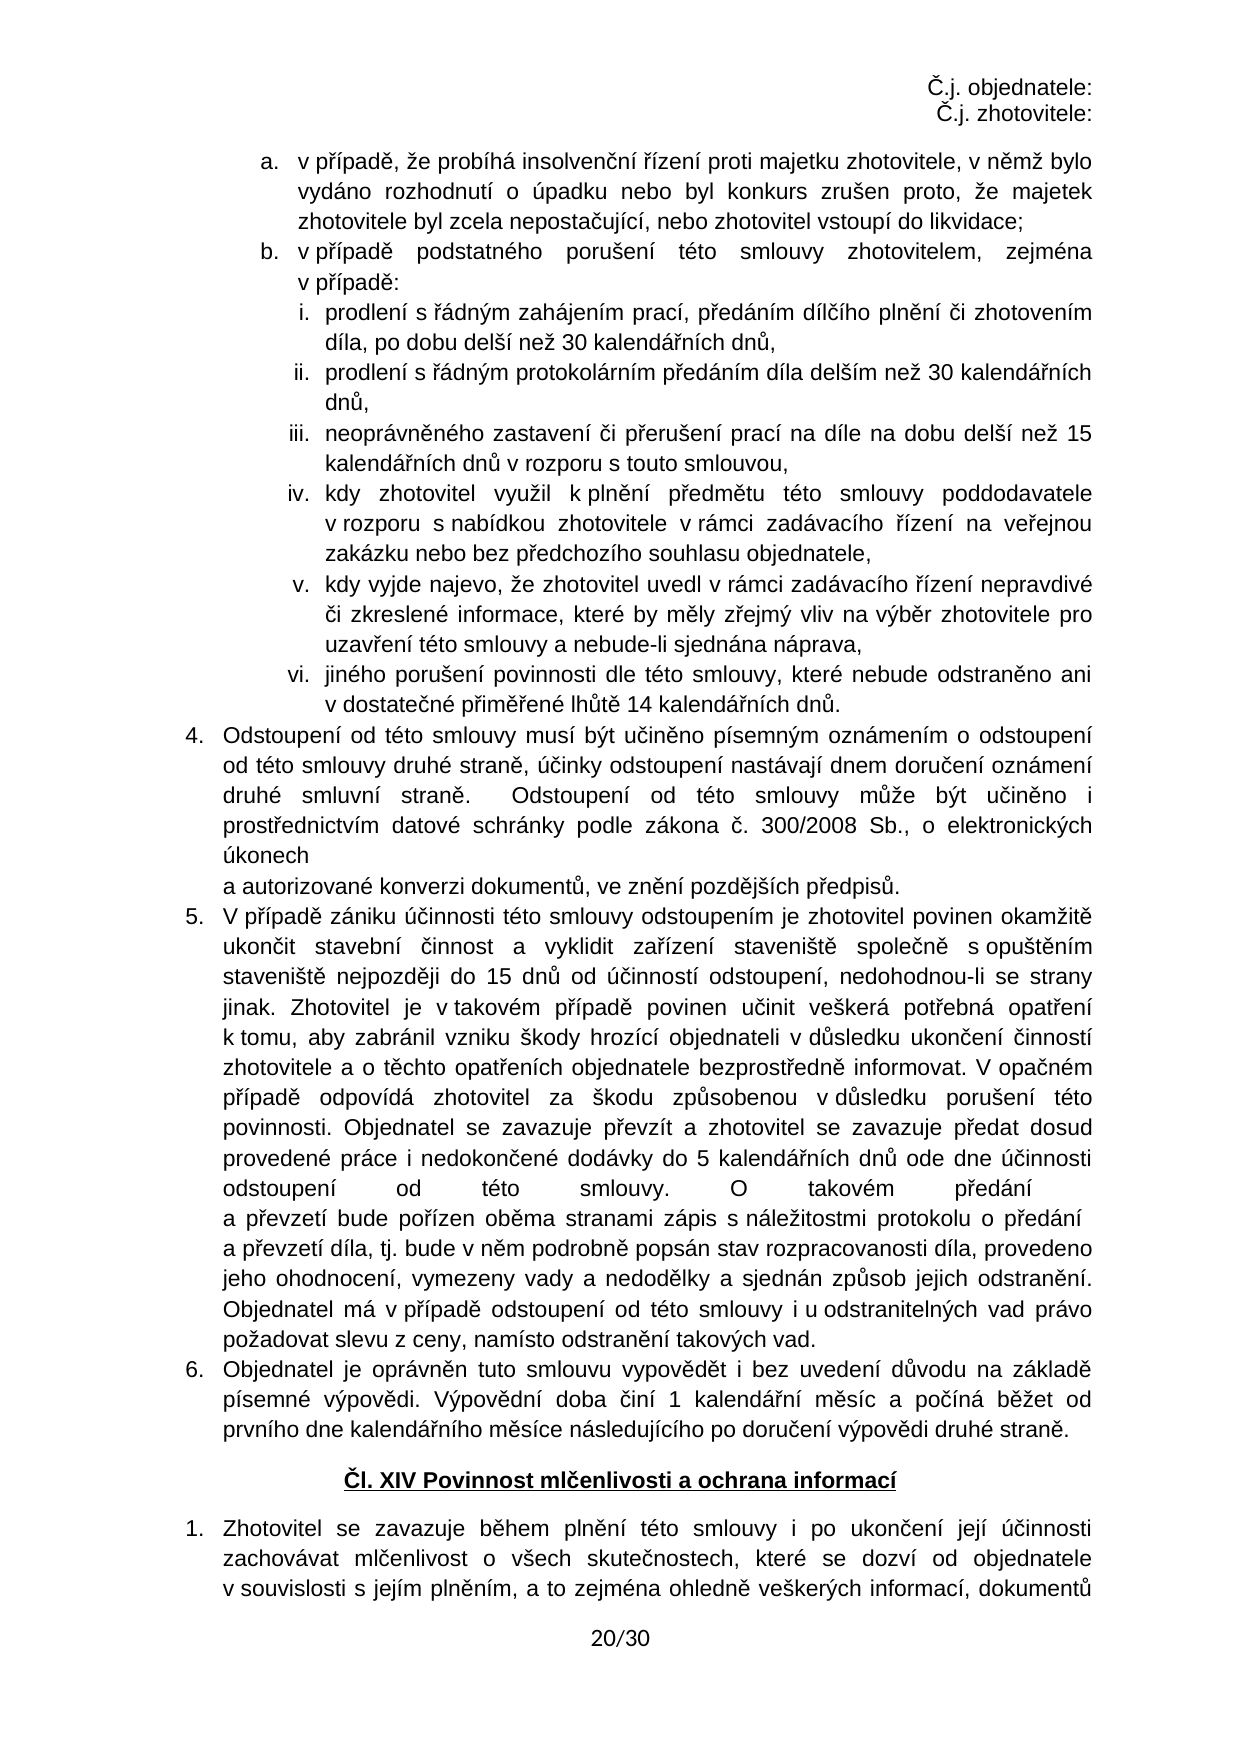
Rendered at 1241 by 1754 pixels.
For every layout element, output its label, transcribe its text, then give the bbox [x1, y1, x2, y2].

list v případě, že probíhá insolvenční řízení proti majetku zhotovitele, v němž bylo vydáno rozhodnutí o úpadku nebo byl konkurs zrušen proto, že majetek zhotovitele byl zcela nepostačující, nebo zhotovitel vstoupí do likvidace; [260, 148, 1093, 234]
list Objednatel je oprávněn tuto smlouvu vypovědět i bez uvedení důvodu na základě písemné výpovědi. Výpovědní doba činí 1 kalendářní měsíc a počíná běžet od prvního dne kalendářního měsíce následujícího po doručení výpovědi druhé straně. [185, 1356, 1093, 1443]
list kdy vyjde najevo, že zhotovitel uvedl v rámci zadávacího řízení nepravdivé či zkreslené informace, které by měly zřejmý vliv na výběr zhotovitele pro uzavření této smlouvy a nebude-li sjednána náprava, [310, 571, 1093, 657]
list prodlení s řádným protokolárním předáním díla delším než 30 kalendářních dnů, [310, 359, 1093, 416]
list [185, 1514, 1093, 1601]
list kdy zhotovitel využil k plnění předmětu této smlouvy poddodavatele v rozporu s nabídkou zhotovitele v rámci zadávacího řízení na veřejnou zakázku nebo bez předchozího souhlasu objednatele, [310, 480, 1093, 567]
list Odstoupení od této smlouvy musí být učiněno písemným oznámením o odstoupení od této smlouvy druhé straně, účinky odstoupení nastávají dnem doručení oznámení druhé smluvní straně. Odstoupení od této smlouvy může být učiněno i prostřednictvím datové schránky podle zákona č. 300/2008 Sb., o elektronických úkonech a autorizované konverzi dokumentů, ve znění pozdějších předpisů. [185, 722, 1093, 899]
text Čl. XIV Povinnost mlčenlivosti a ochrana informací [148, 1467, 1093, 1494]
list neoprávněného zastavení či přerušení prací na díle na dobu delší než 15 kalendářních dnů v rozporu s touto smlouvou, [310, 419, 1093, 476]
list prodlení s řádným zahájením prací, předáním dílčího plnění či zhotovením díla, po dobu delší než 30 kalendářních dnů, [310, 299, 1093, 355]
list v případě podstatného porušení této smlouvy zhotovitelem, zejména v případě: [260, 238, 1093, 295]
list V případě zániku účinnosti této smlouvy odstoupením je zhotovitel povinen okamžitě ukončit stavební činnost a vyklidit zařízení staveniště společně s opuštěním staveniště nejpozději do 15 dnů od účinností odstoupení, nedohodnou-li se strany jinak. Zhotovitel je v takovém případě povinen učinit veškerá potřebná opatření k tomu, aby zabránil vzniku škody hrozící objednateli v důsledku ukončení činností zhotovitele a o těchto opatřeních objednatele bezprostředně informovat. V opačném případě odpovídá zhotovitel za škodu způsobenou v důsledku porušení této povinnosti. Objednatel se zavazuje převzít a zhotovitel se zavazuje předat dosud provedené práce i nedokončené dodávky do 5 kalendářních dnů ode dne účinnosti odstoupení od této smlouvy. O takovém předání a převzetí bude pořízen oběma stranami zápis s náležitostmi protokolu o předání a převzetí díla, tj. bude v něm podrobně popsán stav rozpracovanosti díla, provedeno jeho ohodnocení, vymezeny vady a nedodělky a sjednán způsob jejich odstranění. Objednatel má v případě odstoupení od této smlouvy i u odstranitelných vad právo požadovat slevu z ceny, namísto odstranění takových vad. [185, 903, 1093, 1352]
list jiného porušení povinnosti dle této smlouvy, které nebude odstraněno ani v dostatečné přiměřené lhůtě 14 kalendářních dnů. [310, 661, 1093, 718]
